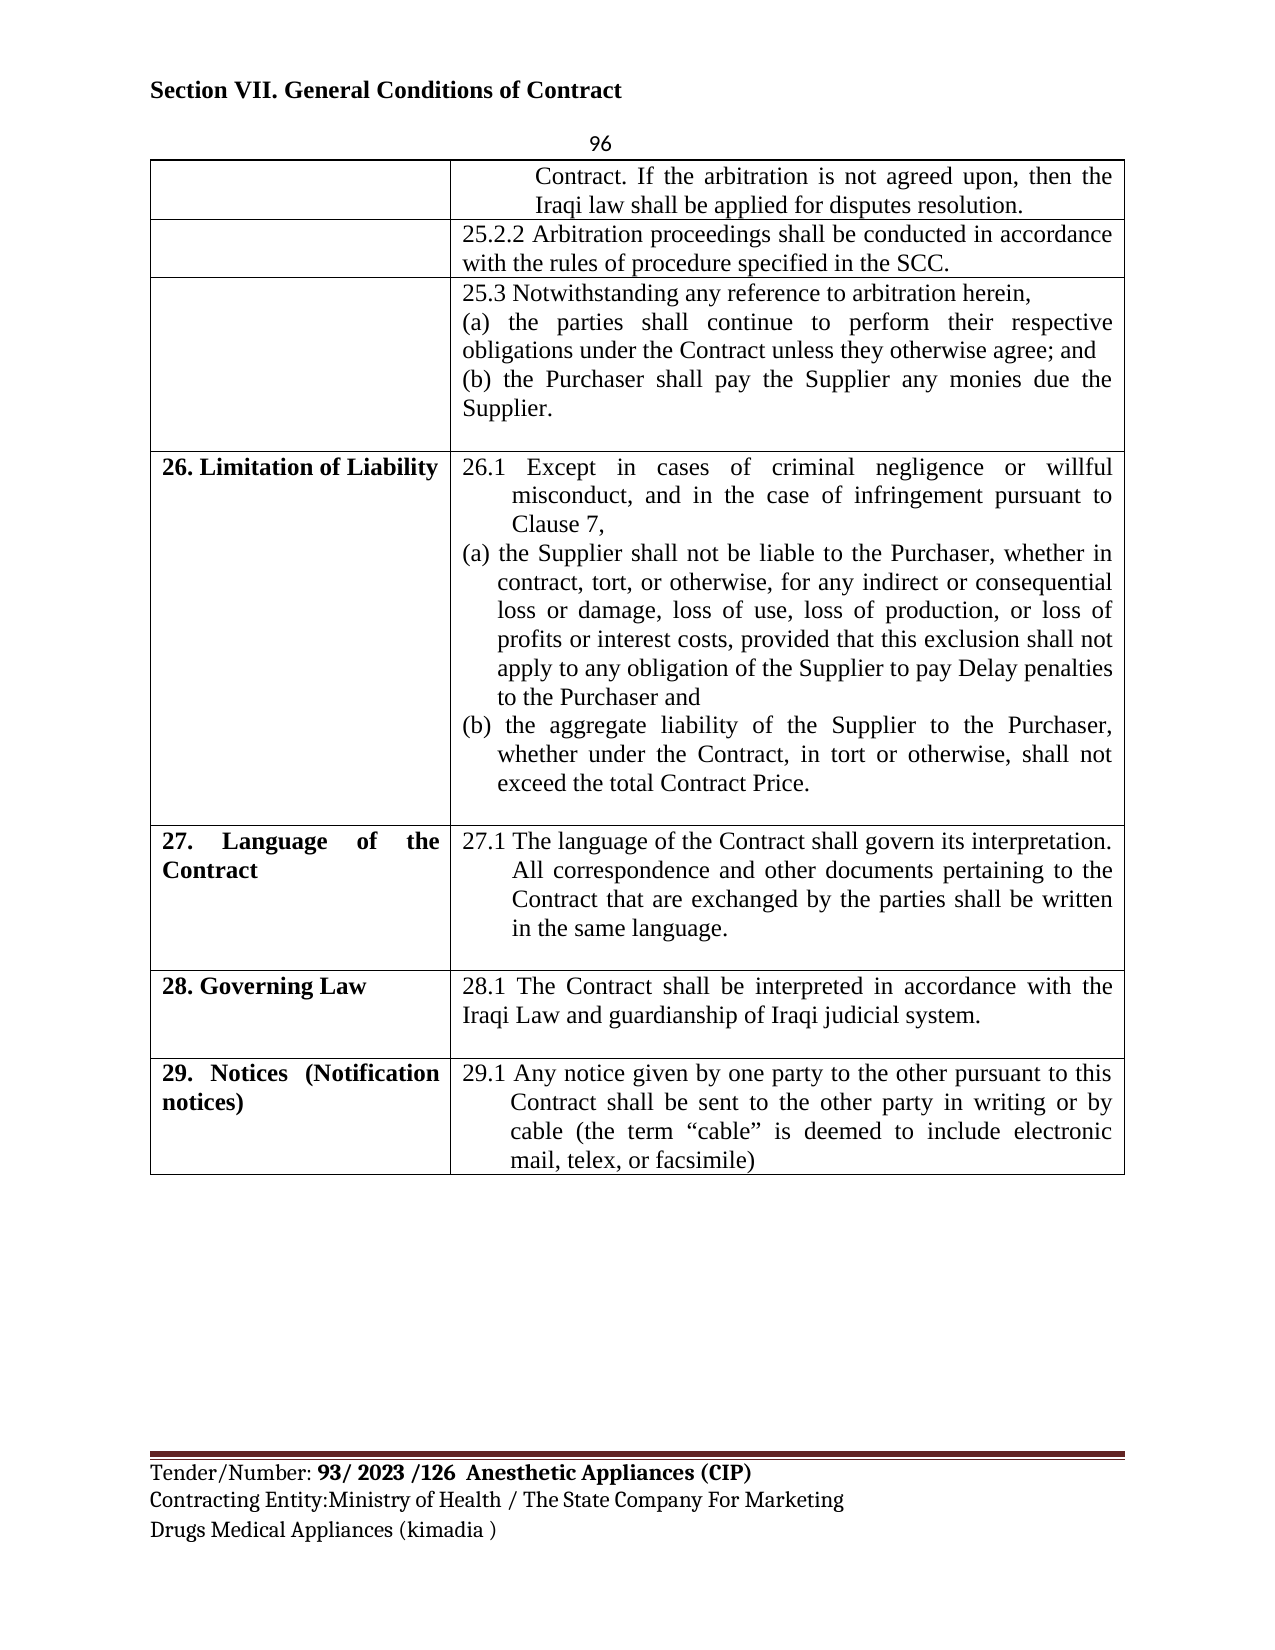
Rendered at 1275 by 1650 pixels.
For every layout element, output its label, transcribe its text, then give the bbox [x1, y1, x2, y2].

table_cell 26.1 Except in cases of criminal negligence or willful misconduct, and in the case of infringement pursuant to Clause 7, (a) the Supplier shall not be liable to the Purchaser, whether in contract, tort, or otherwise, for any indirect or consequential loss or damage, loss of use, loss of production, or loss of profits or interest costs, provided that this exclusion shall not apply to any obligation of the Supplier to pay Delay penalties to the Purchaser and (b) the aggregate liability of the Supplier to the Purchaser, whether under the Contract, in tort or otherwise, shall not exceed the total Contract Price. [451, 452, 1124, 825]
table_cell 27.1 The language of the Contract shall govern its interpretation. All correspondence and other documents pertaining to the Contract that are exchanged by the parties shall be written in the same language. [451, 826, 1124, 970]
table_cell 29.1 Any notice given by one party to the other pursuant to this Contract shall be sent to the other party in writing or by cable (the term “cable” is deemed to include electronic mail, telex, or facsimile) [451, 1059, 1124, 1173]
table_cell [151, 220, 450, 277]
table_cell 27. Language of the Contract [151, 826, 450, 970]
table_cell 28. Governing Law [151, 971, 450, 1057]
table_cell 25.2.2 Arbitration proceedings shall be conducted in accordance with the rules of procedure specified in the SCC. [451, 220, 1124, 277]
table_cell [451, 161, 1124, 218]
table_cell 25.3 Notwithstanding any reference to arbitration herein, (a) the parties shall continue to perform their respective obligations under the Contract unless they otherwise agree; and (b) the Purchaser shall pay the Supplier any monies due the Supplier. [451, 278, 1124, 451]
table_cell 29. Notices (Notification notices) [151, 1059, 450, 1173]
table_cell [151, 278, 450, 451]
table_cell 26. Limitation of Liability [151, 452, 450, 825]
table_cell [151, 161, 450, 218]
table_cell 28.1 The Contract shall be interpreted in accordance with the Iraqi Law and guardianship of Iraqi judicial system. [451, 971, 1124, 1057]
